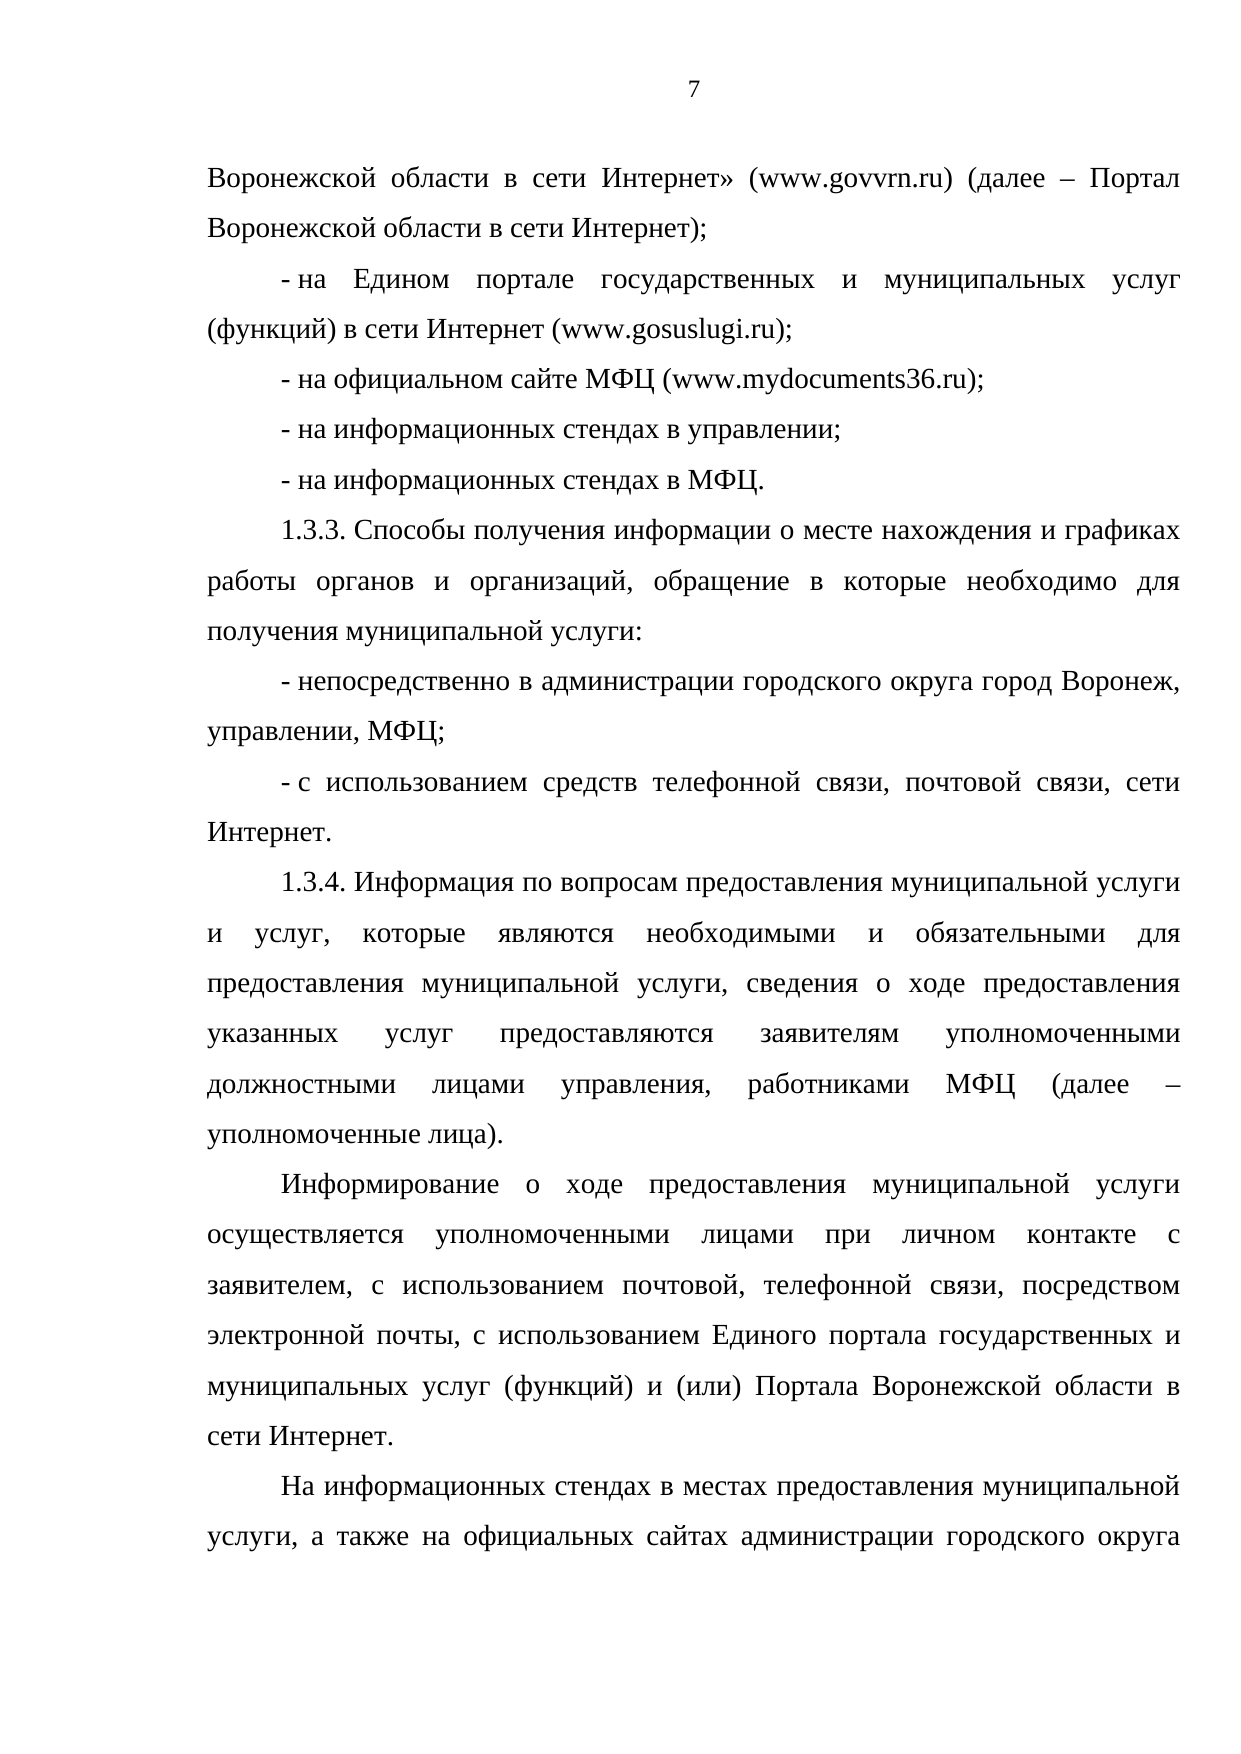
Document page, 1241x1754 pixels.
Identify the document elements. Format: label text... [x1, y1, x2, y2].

text - с использованием средств телефонной связи, почтовой связи, сети Интернет. [207, 764, 1181, 848]
text 1.3.4. Информация по вопросам предоставления муниципальной услуги и услуг, которые являются необходимыми и обязательными для предоставления муниципальной услуги, сведения о ходе предоставления указанных услуг предоставляются заявителям уполномоченными должностными лицами управления, работниками МФЦ (далее – уполномоченные лица). [207, 864, 1181, 1149]
text Информирование о ходе предоставления муниципальной услуги осуществляется уполномоченными лицами при личном контакте с заявителем, с использованием почтовой, телефонной связи, посредством электронной почты, с использованием Единого портала государственных и муниципальных услуг (функций) и (или) Портала Воронежской области в сети Интернет. [207, 1166, 1181, 1451]
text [207, 160, 1181, 244]
text - на информационных стендах в управлении; [207, 412, 1181, 445]
text - непосредственно в администрации городского округа город Воронеж, управлении, МФЦ; [207, 663, 1181, 747]
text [207, 1468, 1181, 1552]
text - на информационных стендах в МФЦ. [207, 462, 1181, 496]
text - на Едином портале государственных и муниципальных услуг (функций) в сети Интернет (www.gosuslugi.ru); [207, 261, 1181, 344]
text - на официальном сайте МФЦ (www.mydocuments36.ru); [207, 361, 1181, 395]
text 1.3.3. Способы получения информации о месте нахождения и графиках работы органов и организаций, обращение в которые необходимо для получения муниципальной услуги: [207, 512, 1181, 646]
